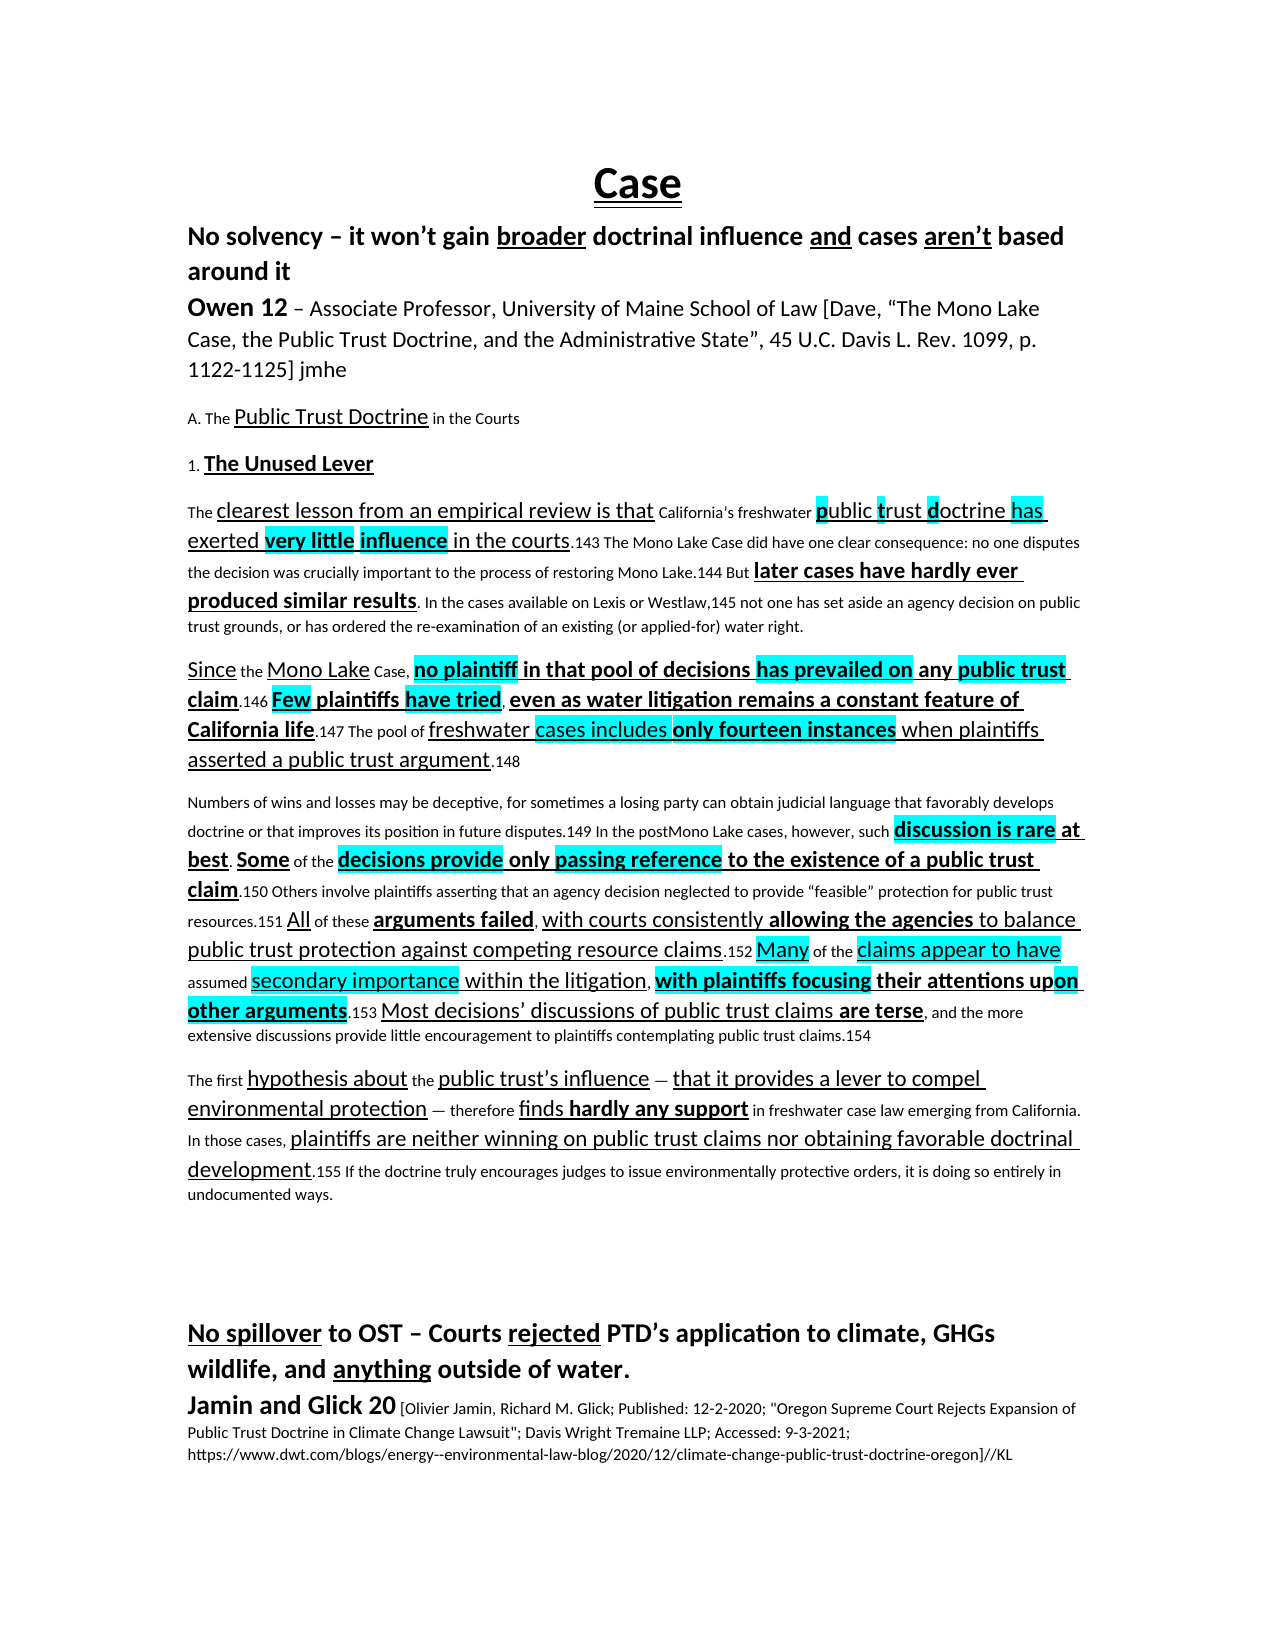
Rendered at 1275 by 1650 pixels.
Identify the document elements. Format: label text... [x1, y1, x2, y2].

text The clearest lesson from an empirical review is that California’s freshwater public trust doctrine has exerted very little influence in the courts.143 The Mono Lake Case did have one clear consequence: no one disputes the decision was crucially important to the process of restoring Mono Lake.144 But later cases have hardly ever produced similar results. In the cases available on Lexis or Westlaw,145 not one has set aside an agency decision on public trust grounds, or has ordered the re-examination of an existing (or applied-for) water right. [187, 496, 1087, 636]
subtitle Case [187, 154, 1087, 210]
subtitle No spillover to OST – Courts rejected PTD’s application to climate, GHGs wildlife, and anything outside of water. [187, 1317, 1087, 1385]
text Numbers of wins and losses may be deceptive, for sometimes a losing party can obtain judicial language that favorably develops doctrine or that improves its position in future disputes.149 In the postMono Lake cases, however, such discussion is rare at best. Some of the decisions provide only passing reference to the existence of a public trust claim.150 Others involve plaintiffs asserting that an agency decision neglected to provide “feasible” protection for public trust resources.151 All of these arguments failed, with courts consistently allowing the agencies to balance public trust protection against competing resource claims.152 Many of the claims appear to have assumed secondary importance within the litigation, with plaintiffs focusing their attentions upon other arguments.153 Most decisions’ discussions of public trust claims are terse, and the more extensive discussions provide little encouragement to plaintiffs contemplating public trust claims.154 [187, 792, 1087, 1046]
text A. The Public Trust Doctrine in the Courts [187, 402, 1087, 430]
text Jamin and Glick 20 [Olivier Jamin, Richard M. Glick; Published: 12-2-2020; "Oregon Supreme Court Rejects Expansion of Public Trust Doctrine in Climate Change Lawsuit"; Davis Wright Tremaine LLP; Accessed: 9-3-2021; https://www.dwt.com/blogs/energy--environmental-law-blog/2020/12/climate-change-public-trust-doctrine-oregon]//KL [187, 1388, 1087, 1464]
subtitle No solvency – it won’t gain broader doctrinal influence and cases aren’t based around it [187, 219, 1087, 287]
text The first hypothesis about the public trust’s influence — that it provides a lever to compel environmental protection — therefore finds hardly any support in freshwater case law emerging from California. In those cases, plaintiffs are neither winning on public trust claims nor obtaining favorable doctrinal development.155 If the doctrine truly encourages judges to issue environmentally protective orders, it is doing so entirely in undocumented ways. [187, 1064, 1087, 1204]
text Owen 12 – Associate Professor, University of Maine School of Law [Dave, “The Mono Lake Case, the Public Trust Doctrine, and the Administrative State”, 45 U.C. Davis L. Rev. 1099, p. 1122-1125] jmhe [187, 290, 1087, 383]
text 1. The Unused Lever [187, 449, 1087, 477]
text Since the Mono Lake Case, no plaintiff in that pool of decisions has prevailed on any public trust claim.146 Few plaintiffs have tried, even as water litigation remains a constant feature of California life.147 The pool of freshwater cases includes only fourteen instances when plaintiffs asserted a public trust argument.148 [187, 655, 1087, 773]
